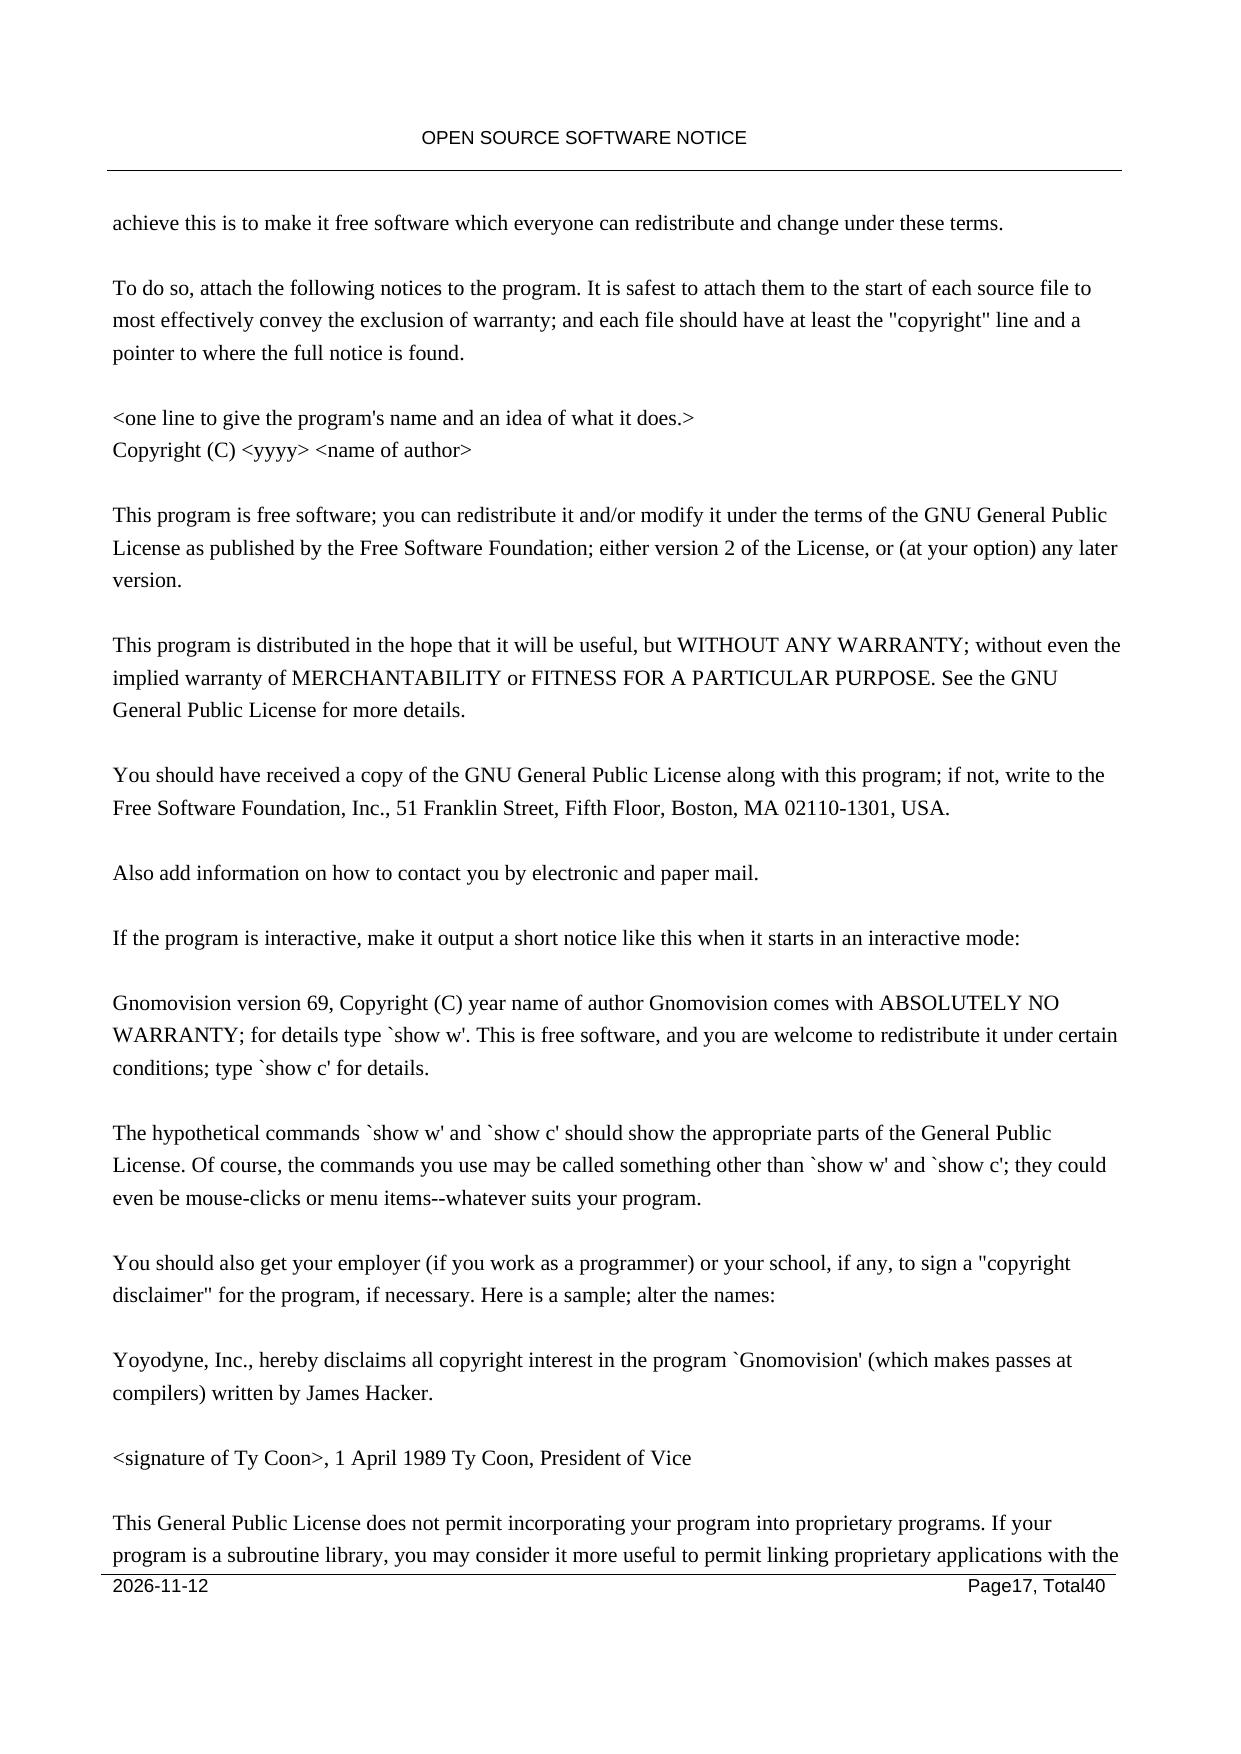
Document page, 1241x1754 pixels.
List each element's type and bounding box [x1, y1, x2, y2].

text [112, 206, 1128, 1571]
